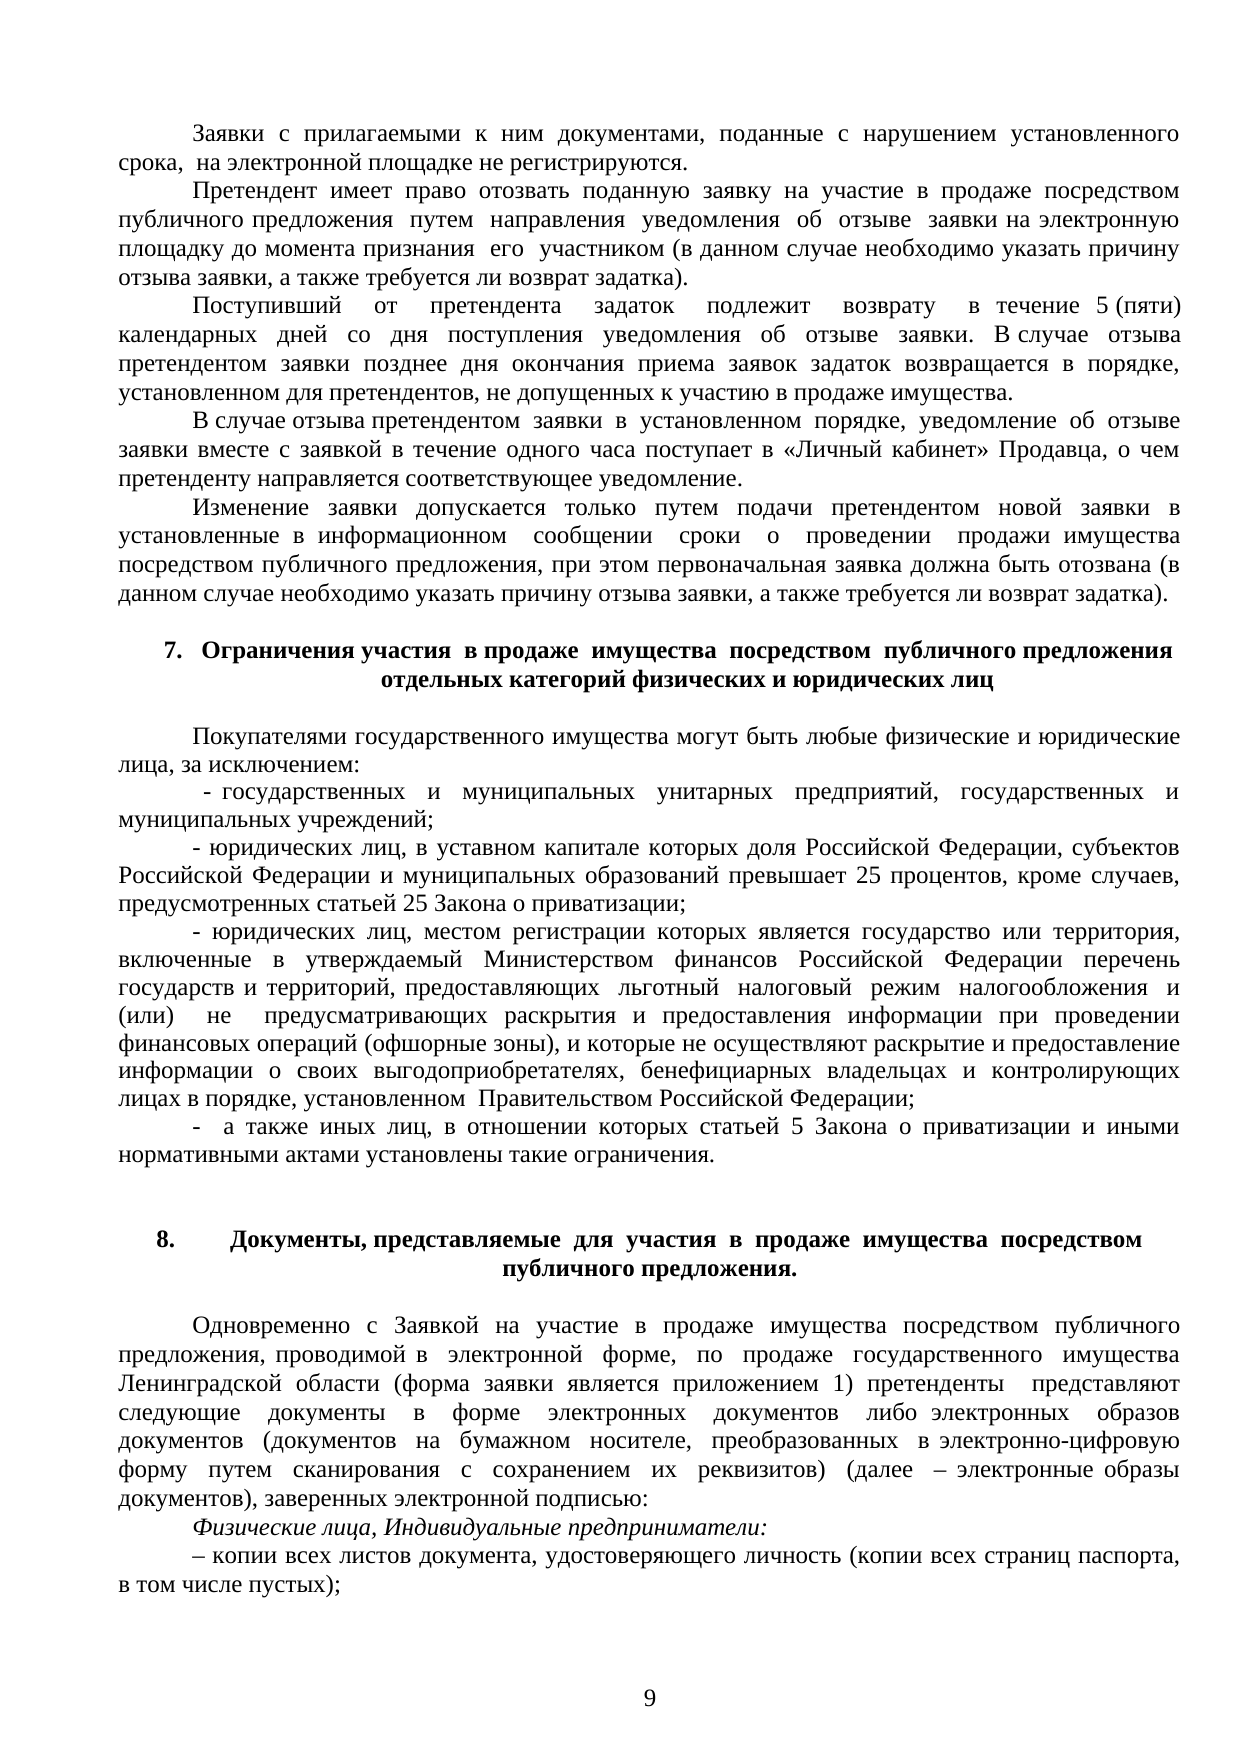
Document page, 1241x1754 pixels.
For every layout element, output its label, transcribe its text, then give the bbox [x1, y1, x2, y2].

list Документы, представляемые для участия в продаже имущества посредством публичного предложения. [118, 1224, 1181, 1282]
list Ограничения участия в продаже имущества посредством публичного предложения отдельных категорий физических и юридических лиц [156, 636, 1181, 693]
text В случае отзыва претендентом заявки в установленном порядке, уведомление об отзыве заявки вместе с заявкой в течение одного часа поступает в «Личный кабинет» Продавца, о чем претенденту направляется соответствующее уведомление. [118, 406, 1181, 492]
text Изменение заявки допускается только путем подачи претендентом новой заявки в установленные в информационном сообщении сроки о проведении продажи имущества посредством публичного предложения, при этом первоначальная заявка должна быть отозвана (в данном случае необходимо указать причину отзыва заявки, а также требуется ли возврат задатка). [118, 492, 1181, 607]
text Покупателями государственного имущества могут быть любые физические и юридические лица, за исключением: [118, 722, 1181, 778]
text Поступивший от претендента задаток подлежит возврату в течение 5 (пяти) календарных дней со дня поступления уведомления об отзыве заявки. В случае отзыва претендентом заявки позднее дня окончания приема заявок задаток возвращается в порядке, установленном для претендентов, не допущенных к участию в продаже имущества. [118, 291, 1181, 406]
text Одновременно с Заявкой на участие в продаже имущества посредством публичного предложения, проводимой в электронной форме, по продаже государственного имущества Ленинградской области (форма заявки является приложением 1) претенденты представляют следующие документы в форме электронных документов либо электронных образов документов (документов на бумажном носителе, преобразованных в электронно-цифровую форму путем сканирования с сохранением их реквизитов) (далее – электронные образы документов), заверенных электронной подписью: [118, 1310, 1181, 1512]
text – копии всех листов документа, удостоверяющего личность (копии всех страниц паспорта, в том числе пустых); [118, 1540, 1181, 1598]
text - юридических лиц, в уставном капитале которых доля Российской Федерации, субъектов Российской Федерации и муниципальных образований превышает 25 процентов, кроме случаев, предусмотренных статьей 25 Закона о приватизации; [118, 833, 1181, 917]
text Физические лица, Индивидуальные предприниматели: [118, 1512, 1181, 1540]
text - государственных и муниципальных унитарных предприятий, государственных и муниципальных учреждений; [118, 778, 1181, 833]
text Заявки с прилагаемыми к ним документами, поданные с нарушением установленного срока, на электронной площадке не регистрируются. [118, 118, 1181, 176]
text - юридических лиц, местом регистрации которых является государство или территория, включенные в утверждаемый Министерством финансов Российской Федерации перечень государств и территорий, предоставляющих льготный налоговый режим налогообложения и (или) не предусматривающих раскрытия и предоставления информации при проведении финансовых операций (офшорные зоны), и которые не осуществляют раскрытие и предоставление информации о своих выгодоприобретателях, бенефициарных владельцах и контролирующих лицах в порядке, установленном Правительством Российской Федерации; [118, 917, 1181, 1112]
text Претендент имеет право отозвать поданную заявку на участие в продаже посредством публичного предложения путем направления уведомления об отзыве заявки на электронную площадку до момента признания его участником (в данном случае необходимо указать причину отзыва заявки, а также требуется ли возврат задатка). [118, 176, 1181, 291]
text - а также иных лиц, в отношении которых статьей 5 Закона о приватизации и иными нормативными актами установлены такие ограничения. [118, 1112, 1181, 1168]
